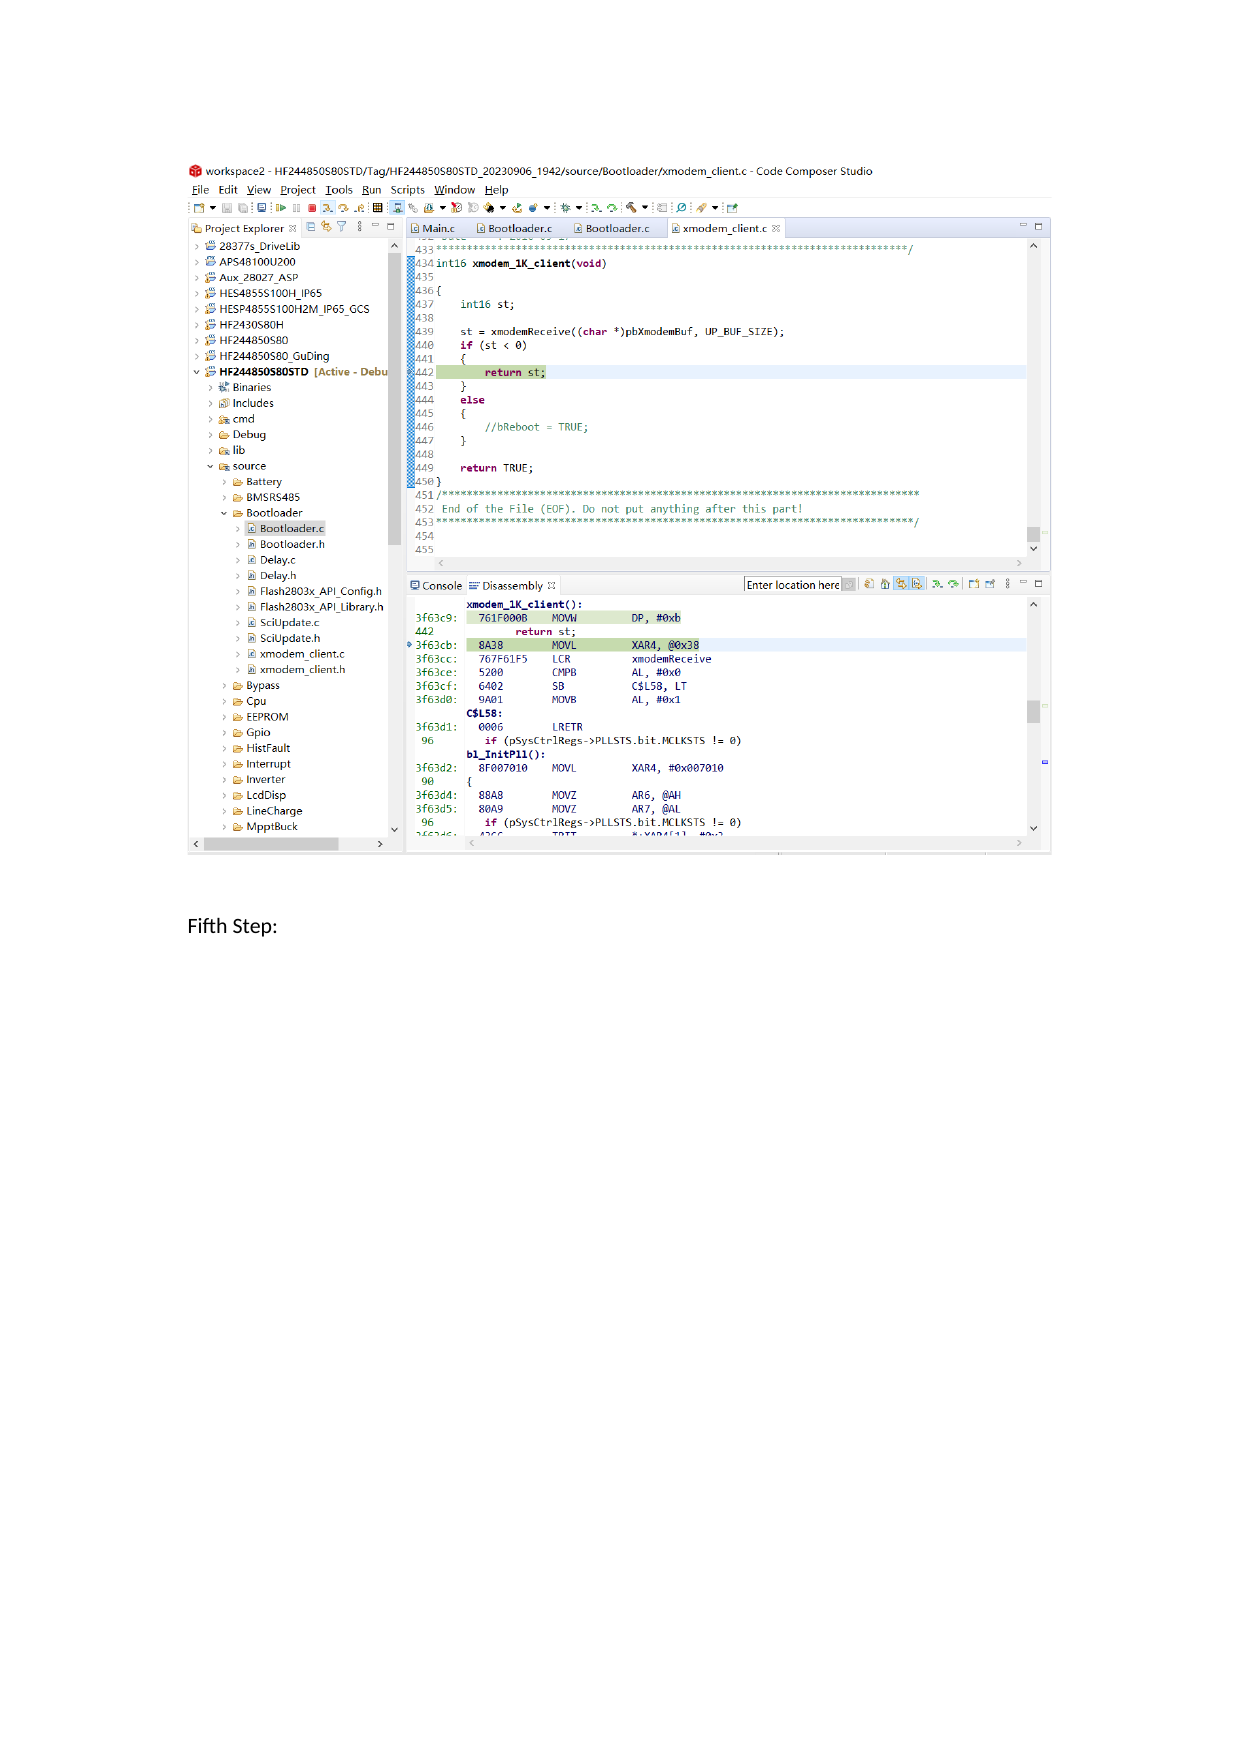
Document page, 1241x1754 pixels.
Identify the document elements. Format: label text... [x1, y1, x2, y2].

text Fifth Step: [187, 909, 1053, 942]
picture [187, 162, 1052, 855]
